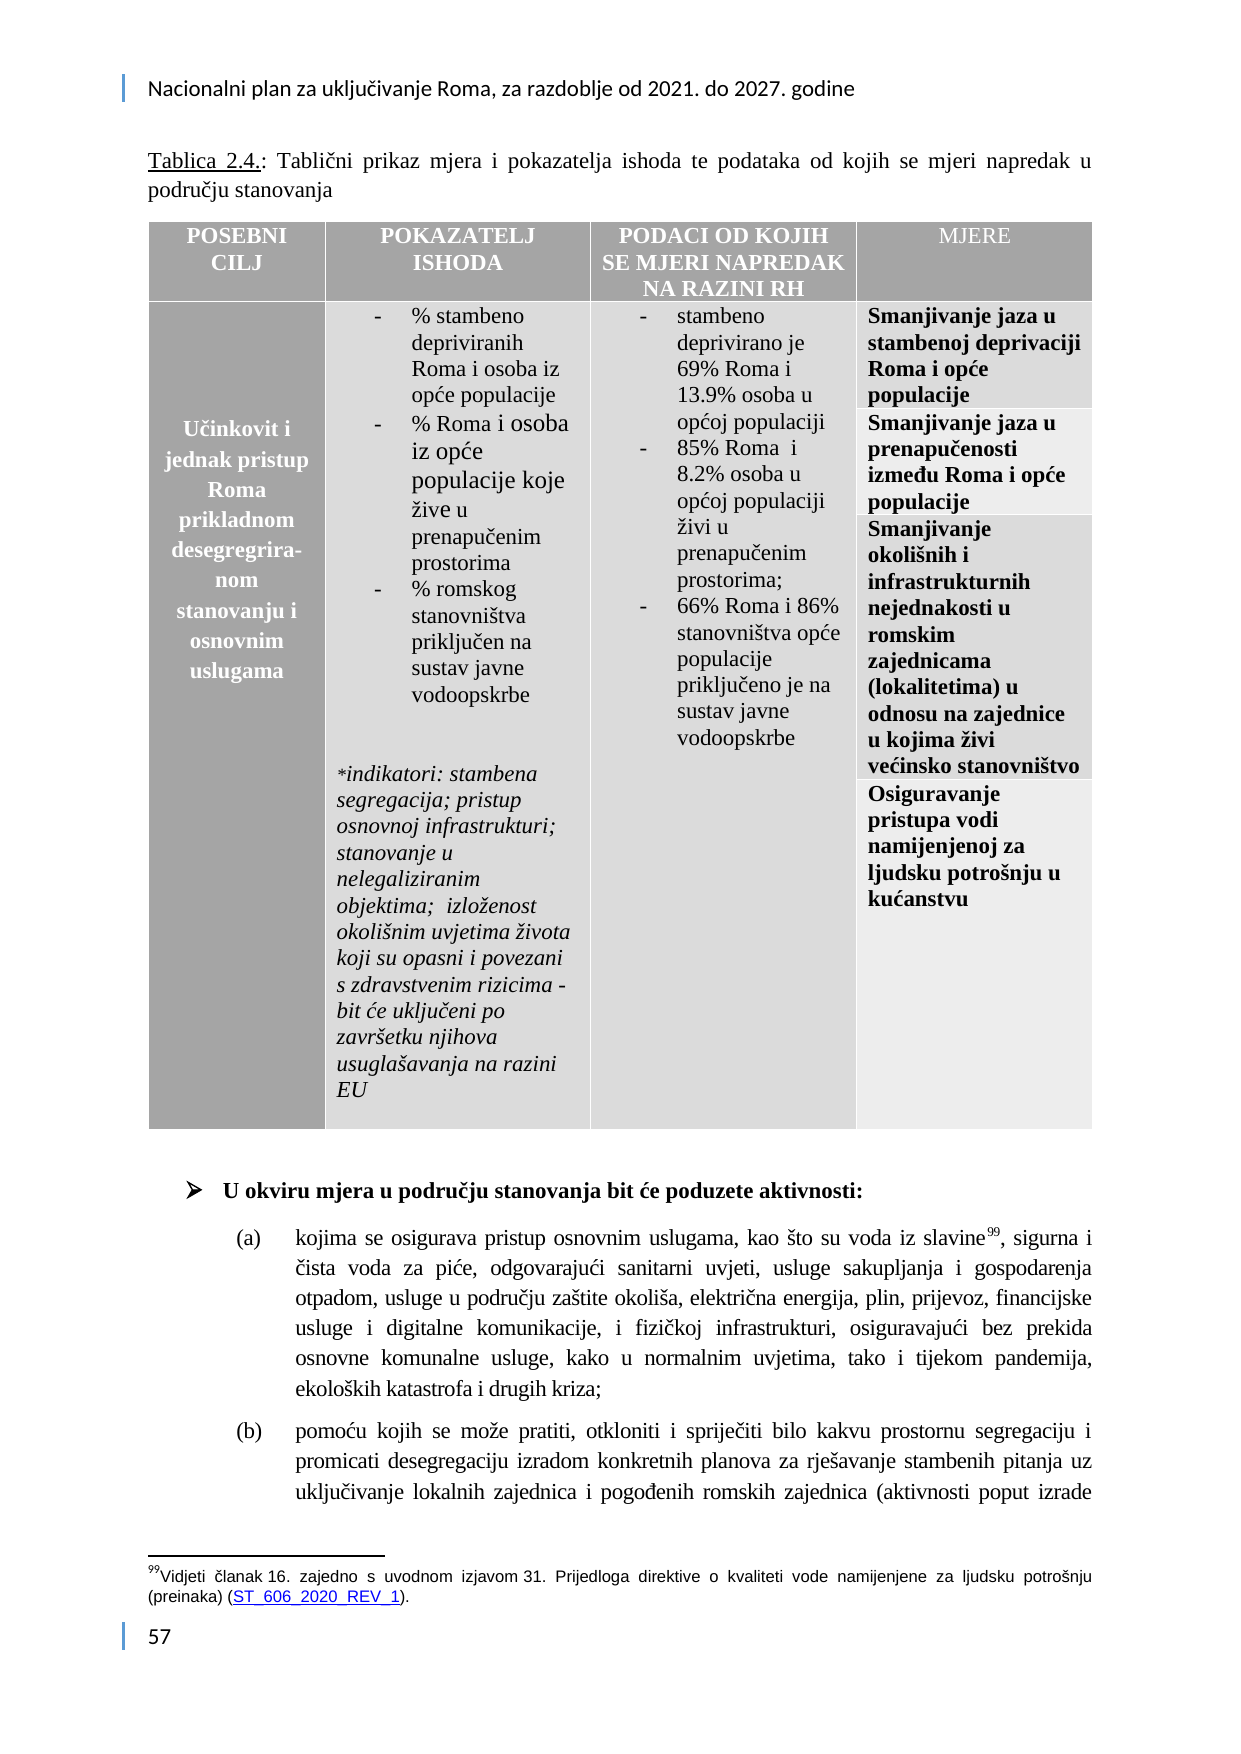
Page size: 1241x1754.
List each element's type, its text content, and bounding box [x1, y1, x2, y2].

table_cell Smanjivanje okolišnih i infrastrukturnih nejednakosti u romskim zajednicama (lokalitetima) u odnosu na zajednice u kojima živi većinsko stanovništvo [857, 515, 1092, 779]
text Tablica 2.4.: Tablični prikaz mjera i pokazatelja ishoda te podataka od kojih se mjeri napredak u području stanovanja [148, 148, 1093, 202]
table_header POKAZATELJ ISHODA [326, 222, 590, 301]
text (a) kojima se osigurava pristup osnovnim uslugama, kao što su voda iz slavine, sigurna i čista voda za piće, odgovarajući sanitarni uvjeti, usluge sakupljanja i gospodarenja otpadom, usluge u području zaštite okoliša, električna energija, plin, prijevoz, financijske usluge i digitalne komunikacije, i fizičkoj infrastrukturi, osiguravajući bez prekida osnovne komunalne usluge, kako u normalnim uvjetima, tako i tijekom pandemija, ekoloških katastrofa i drugih kriza; [236, 1224, 1093, 1401]
table_header POSEBNI CILJ [149, 222, 325, 301]
table_cell Smanjivanje jaza u prenapučenosti između Roma i opće populacije [857, 409, 1092, 514]
table_cell stambeno deprivirano je 69% Roma i 13.9% osoba u općoj populaciji 85% Roma i 8.2% osoba u općoj populaciji živi u prenapučenim prostorima; 66% Roma i 86% stanovništva opće populacije priključeno je na sustav javne vodoopskrbe [591, 302, 856, 1129]
list U okviru mjera u području stanovanja bit će poduzete aktivnosti: [185, 1177, 1093, 1203]
table_header PODACI OD KOJIH SE MJERI NAPREDAK NA RAZINI RH [591, 222, 856, 301]
table_cell % stambeno depriviranih Roma i osoba iz opće populacije % Roma i osoba iz opće populacije koje žive u prenapučenim prostorima % romskog stanovništva priključen na sustav javne vodoopskrbe *indikatori: stambena segregacija; pristup osnovnoj infrastrukturi; stanovanje u nelegaliziranim objektima; izloženost okolišnim uvjetima života koji su opasni i povezani s zdravstvenim rizicima - bit će uključeni po završetku njihova usuglašavanja na razini EU [326, 302, 590, 1129]
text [236, 1417, 1093, 1504]
table_cell Smanjivanje jaza u stambenoj deprivaciji Roma i opće populacije [857, 302, 1092, 408]
table_cell Osiguravanje pristupa vodi namijenjenoj za ljudsku potrošnju u kućanstvu [857, 780, 1092, 1129]
table_cell Učinkovit i jednak pristup Roma prikladnom desegregrira- nom stanovanju i osnovnim uslugama [149, 302, 325, 1129]
table_header MJERE [857, 222, 1092, 301]
